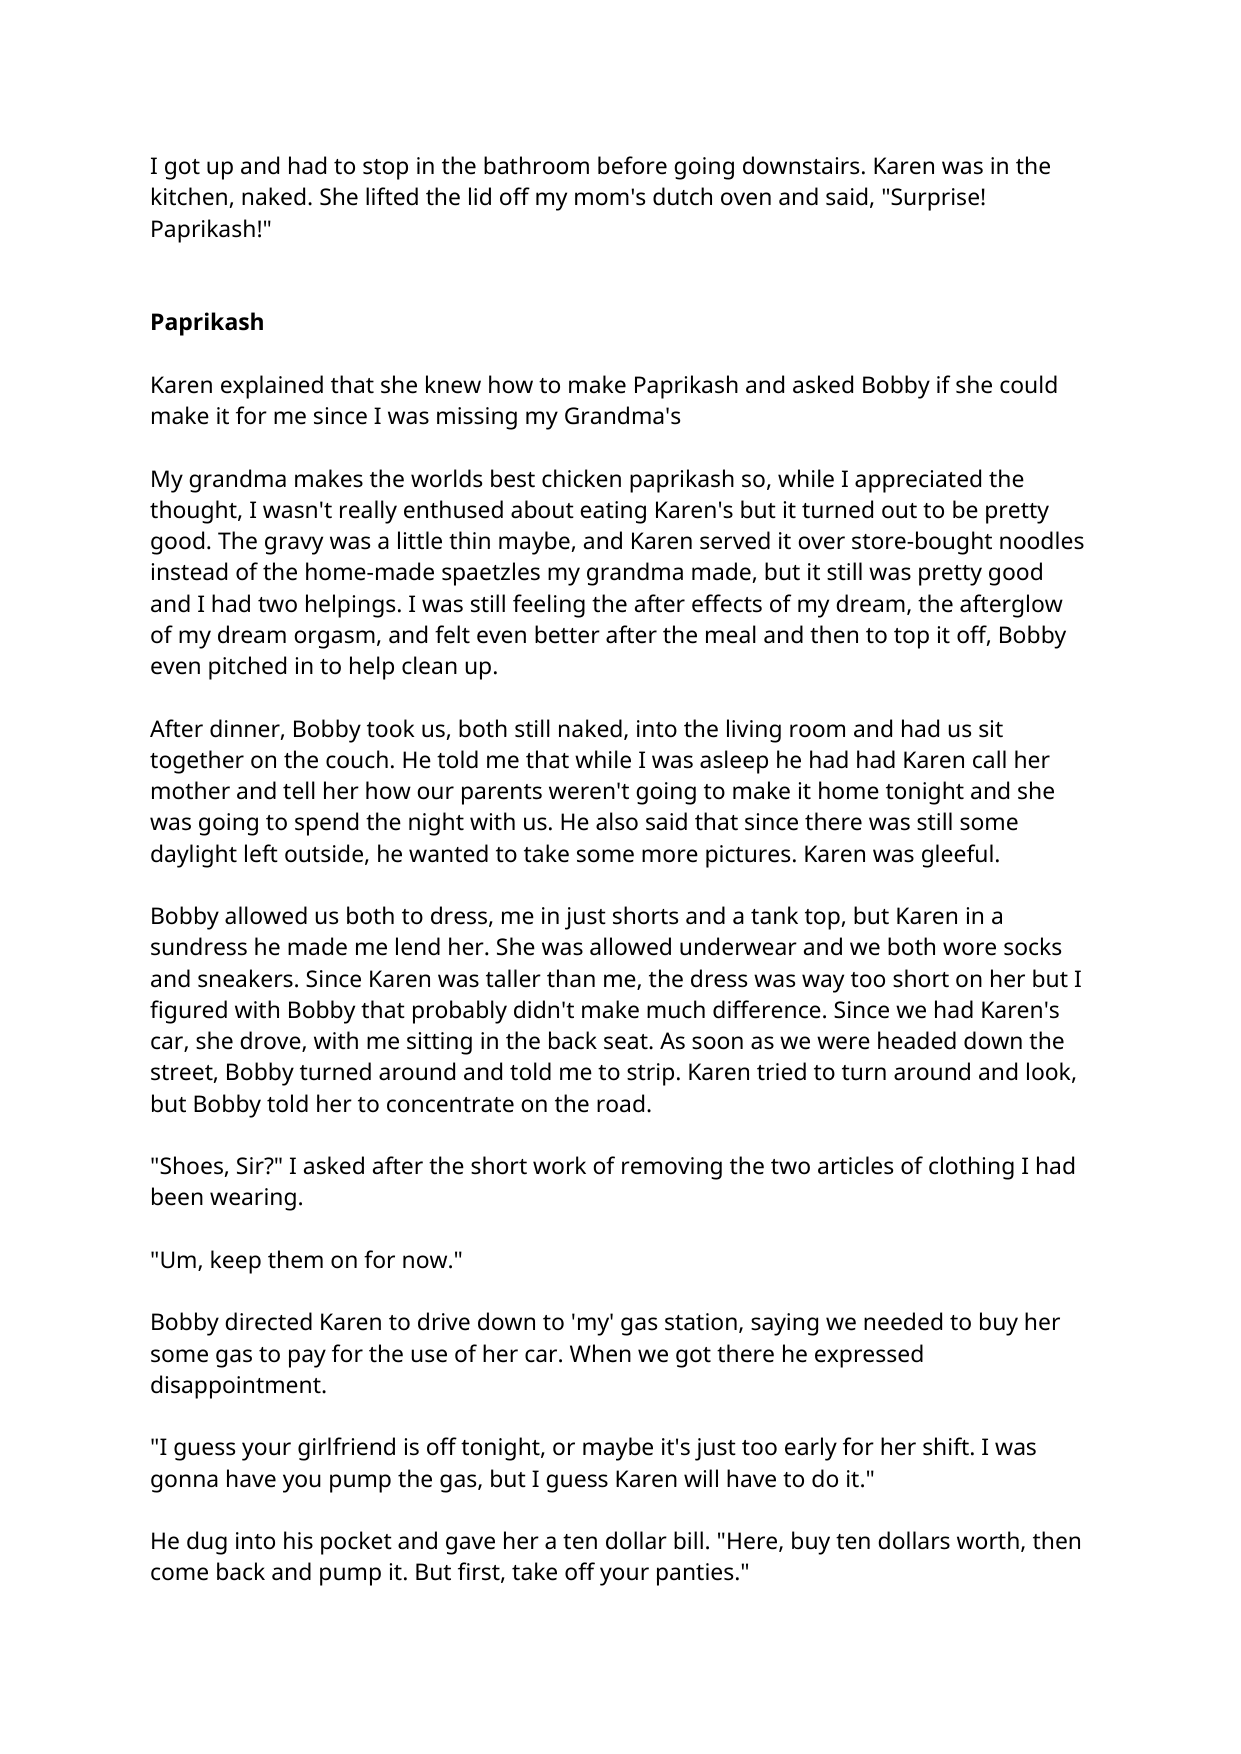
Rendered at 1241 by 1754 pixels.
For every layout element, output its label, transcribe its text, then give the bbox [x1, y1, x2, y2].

text I got up and had to stop in the bathroom before going downstairs. Karen was in the kitchen, naked. She lifted the lid off my mom's dutch oven and said, "Surprise! Paprikash!" [150, 150, 1090, 244]
text "I guess your girlfriend is off tonight, or maybe it's just too early for her shift. I was gonna have you pump the gas, but I guess Karen will have to do it." [150, 1431, 1090, 1494]
text After dinner, Bobby took us, both still naked, into the living room and had us sit together on the couch. He told me that while I was asleep he had had Karen call her mother and tell her how our parents weren't going to make it home tonight and she was going to spend the night with us. He also said that since there was still some daylight left outside, he wanted to take some more pictures. Karen was gleeful. [150, 712, 1090, 869]
text Bobby allowed us both to dress, me in just shorts and a tank top, but Karen in a sundress he made me lend her. She was allowed underwear and we both wore socks and sneakers. Since Karen was taller than me, the dress was way too short on her but I figured with Bobby that probably didn't make much difference. Since we had Karen's car, she drove, with me sitting in the back seat. As soon as we were headed down the street, Bobby turned around and told me to strip. Karen tried to turn around and look, but Bobby told her to concentrate on the road. [150, 900, 1090, 1119]
text He dug into his pocket and gave her a ten dollar bill. "Here, buy ten dollars worth, then come back and pump it. But first, take off your panties." [150, 1525, 1090, 1587]
text "Shoes, Sir?" I asked after the short work of removing the two articles of clothing I had been wearing. [150, 1150, 1090, 1212]
text My grandma makes the worlds best chicken paprikash so, while I appreciated the thought, I wasn't really enthused about eating Karen's but it turned out to be pretty good. The gravy was a little thin maybe, and Karen served it over store-bought noodles instead of the home-made spaetzles my grandma made, but it still was pretty good and I had two helpings. I was still feeling the after effects of my dream, the afterglow of my dream orgasm, and felt even better after the meal and then to top it off, Bobby even pitched in to help clean up. [150, 462, 1090, 681]
text Bobby directed Karen to drive down to 'my' gas station, saying we needed to buy her some gas to pay for the use of her car. When we got there he expressed disappointment. [150, 1306, 1090, 1400]
text Karen explained that she knew how to make Paprikash and asked Bobby if she could make it for me since I was missing my Grandma's [150, 369, 1090, 431]
text "Um, keep them on for now." [150, 1244, 1090, 1275]
text Paprikash [150, 306, 1090, 337]
